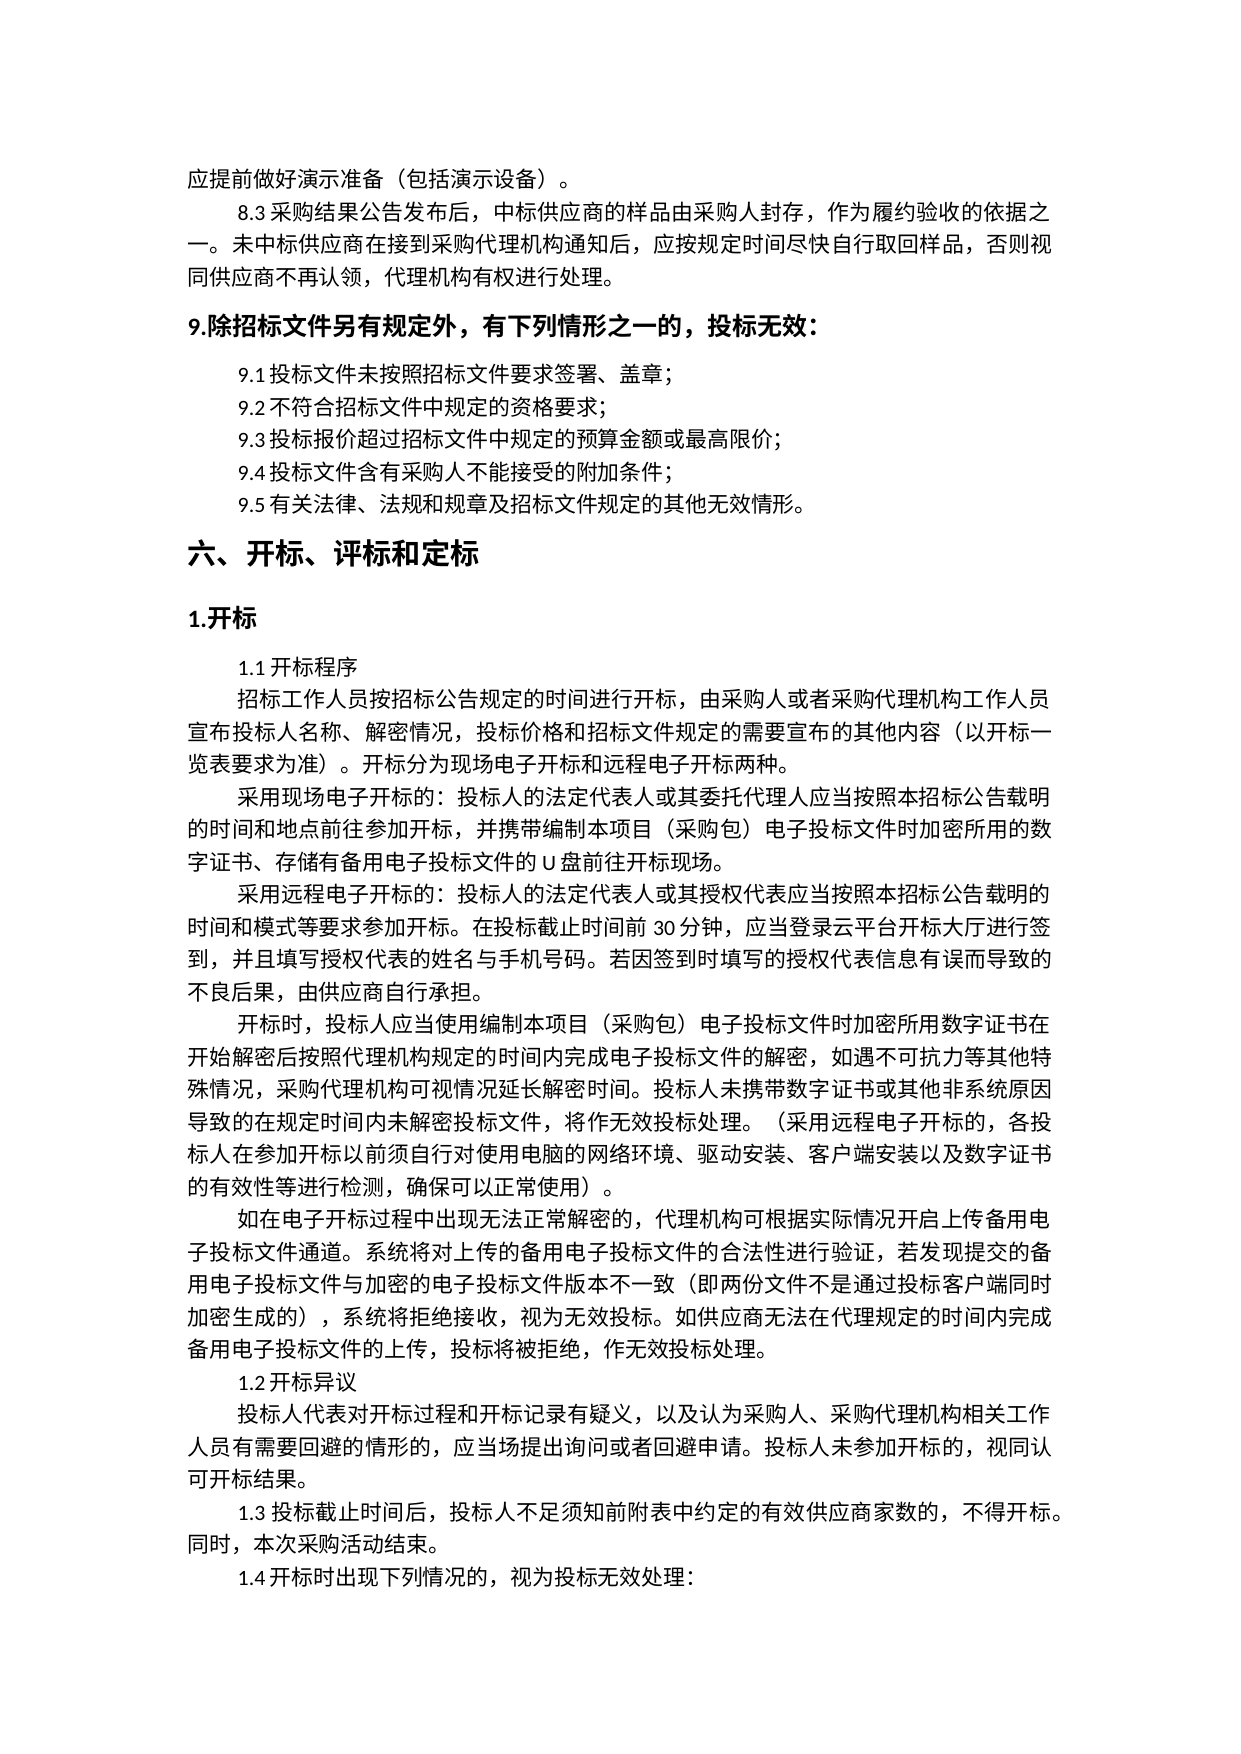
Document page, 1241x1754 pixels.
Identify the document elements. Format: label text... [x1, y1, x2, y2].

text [187, 162, 1053, 194]
text 9.4投标文件含有采购人不能接受的附加条件； [187, 454, 1053, 487]
text 开标时，投标人应当使用编制本项目（采购包）电子投标文件时加密所用数字证书在开始解密后按照代理机构规定的时间内完成电子投标文件的解密，如遇不可抗力等其他特殊情况，采购代理机构可视情况延长解密时间。投标人未携带数字证书或其他非系统原因导致的在规定时间内未解密投标文件，将作无效投标处理。（采用远程电子开标的，各投标人在参加开标以前须自行对使用电脑的网络环境、驱动安装、客户端安装以及数字证书的有效性等进行检测，确保可以正常使用）。 [187, 1007, 1053, 1202]
text 1.1 开标程序 [187, 649, 1053, 682]
text 1.开标 [187, 584, 1053, 649]
text 采用现场电子开标的：投标人的法定代表人或其委托代理人应当按照本招标公告载明的时间和地点前往参加开标，并携带编制本项目（采购包）电子投标文件时加密所用的数字证书、存储有备用电子投标文件的U盘前往开标现场。 [187, 779, 1053, 877]
text 招标工作人员按招标公告规定的时间进行开标，由采购人或者采购代理机构工作人员宣布投标人名称、解密情况，投标价格和招标文件规定的需要宣布的其他内容（以开标一览表要求为准）。开标分为现场电子开标和远程电子开标两种。 [187, 682, 1053, 779]
text 1.4开标时出现下列情况的，视为投标无效处理： [187, 1559, 1053, 1592]
text 如在电子开标过程中出现无法正常解密的，代理机构可根据实际情况开启上传备用电子投标文件通道。系统将对上传的备用电子投标文件的合法性进行验证，若发现提交的备用电子投标文件与加密的电子投标文件版本不一致（即两份文件不是通过投标客户端同时加密生成的），系统将拒绝接收，视为无效投标。如供应商无法在代理规定的时间内完成备用电子投标文件的上传，投标将被拒绝，作无效投标处理。 [187, 1202, 1053, 1364]
text 9.2不符合招标文件中规定的资格要求； [187, 389, 1053, 422]
text 9.1投标文件未按照招标文件要求签署、盖章； [187, 357, 1053, 389]
text 投标人代表对开标过程和开标记录有疑义，以及认为采购人、采购代理机构相关工作人员有需要回避的情形的，应当场提出询问或者回避申请。投标人未参加开标的，视同认可开标结果。 [187, 1397, 1053, 1494]
text 9.3投标报价超过招标文件中规定的预算金额或最高限价； [187, 422, 1053, 454]
text 9.除招标文件另有规定外，有下列情形之一的，投标无效： [187, 292, 1053, 357]
text 9.5有关法律、法规和规章及招标文件规定的其他无效情形。 [187, 487, 1053, 519]
text 1.3 投标截止时间后，投标人不足须知前附表中约定的有效供应商家数的，不得开标。同时，本次采购活动结束。 [187, 1494, 1053, 1559]
text 采用远程电子开标的：投标人的法定代表人或其授权代表应当按照本招标公告载明的时间和模式等要求参加开标。在投标截止时间前30分钟，应当登录云平台开标大厅进行签到，并且填写授权代表的姓名与手机号码。若因签到时填写的授权代表信息有误而导致的不良后果，由供应商自行承担。 [187, 877, 1053, 1007]
text 六、开标、评标和定标 [187, 519, 1053, 584]
text 1.2开标异议 [187, 1364, 1053, 1397]
text 8.3采购结果公告发布后，中标供应商的样品由采购人封存，作为履约验收的依据之一。未中标供应商在接到采购代理机构通知后，应按规定时间尽快自行取回样品，否则视同供应商不再认领，代理机构有权进行处理。 [187, 194, 1053, 292]
